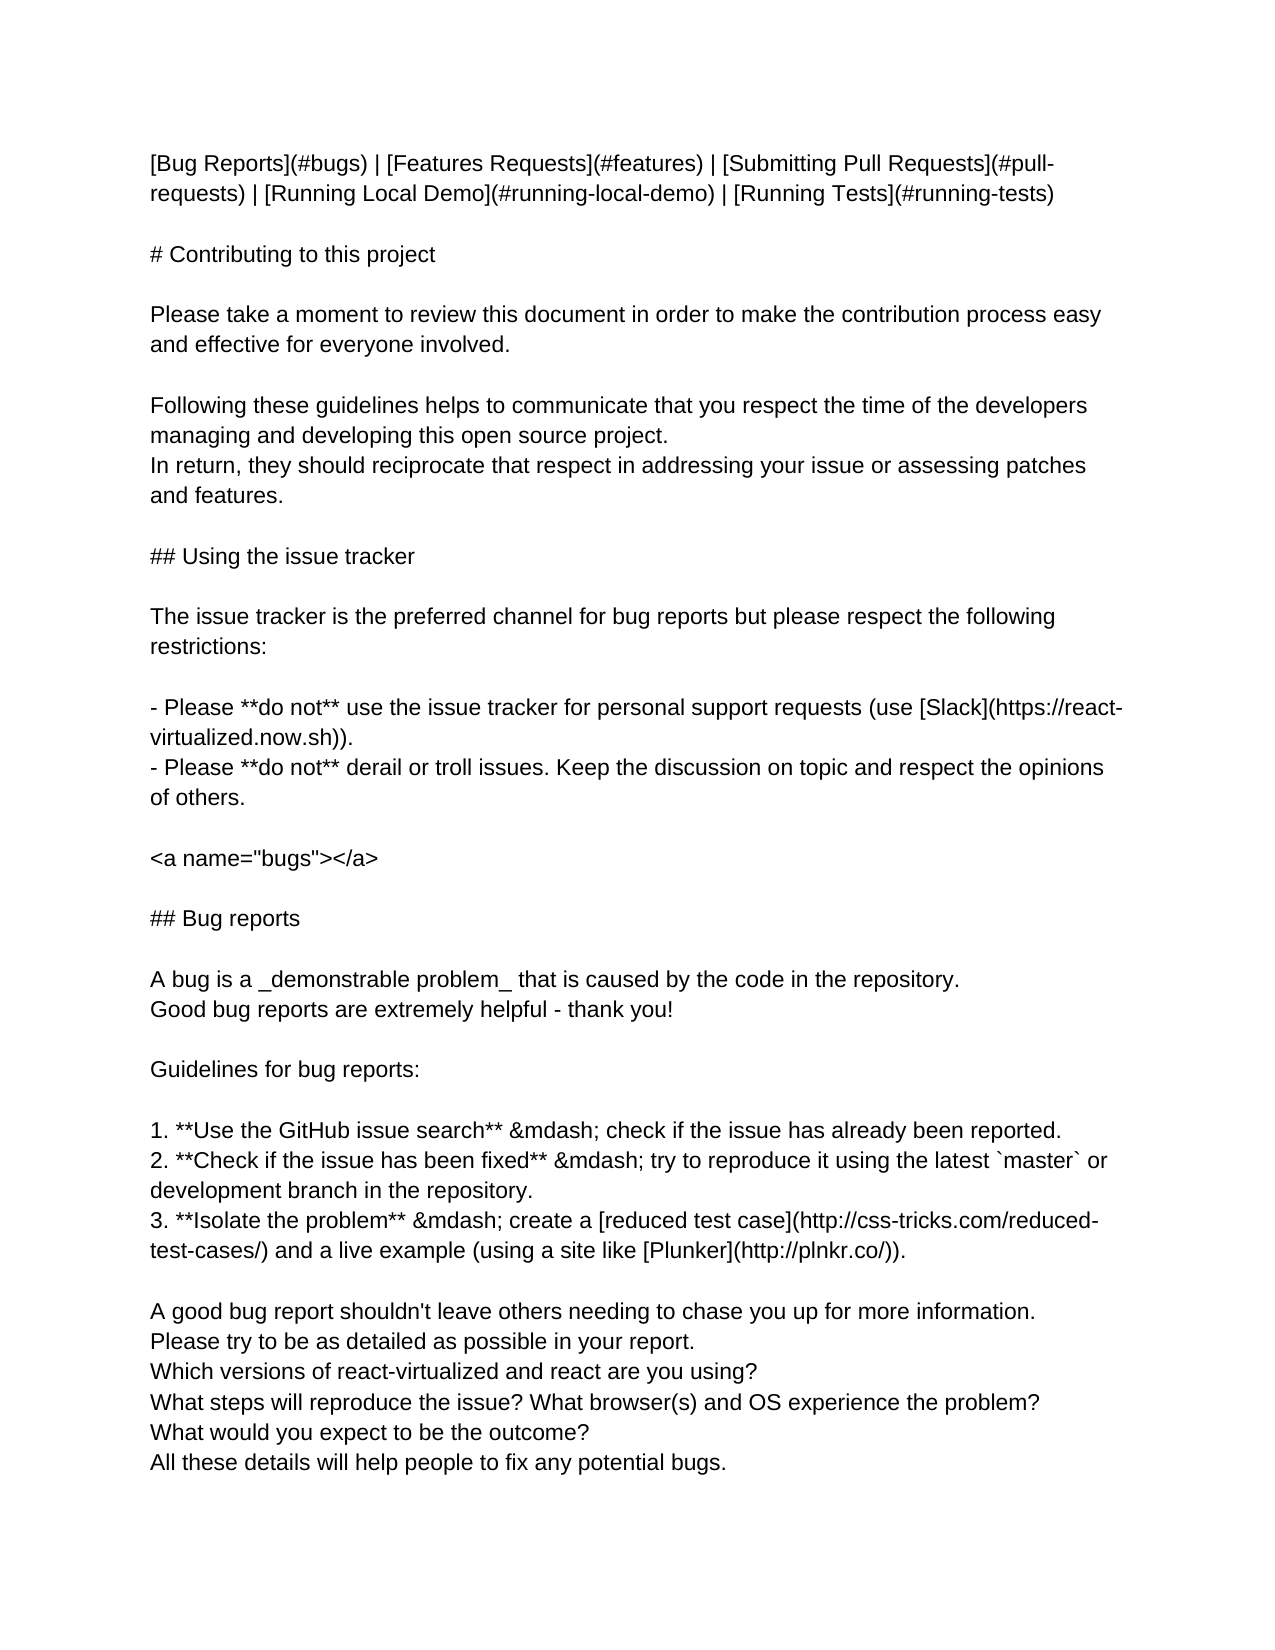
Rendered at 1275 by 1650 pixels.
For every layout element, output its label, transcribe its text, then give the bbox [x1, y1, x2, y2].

text Guidelines for bug reports: [150, 1056, 1125, 1083]
text A bug is a _demonstrable problem_ that is caused by the code in the repository. [150, 966, 1125, 992]
text Please take a moment to review this document in order to make the contribution process easy and effective for everyone involved. [150, 301, 1125, 358]
text Please try to be as detailed as possible in your report. [150, 1328, 1125, 1354]
text 3. **Isolate the problem** &mdash; create a [reduced test case](http://css-tricks.com/reduced-test-cases/) and a live example (using a site like [Plunker](http://plnkr.co/)). [150, 1207, 1125, 1264]
text 2. **Check if the issue has been fixed** &mdash; try to reproduce it using the latest `master` or development branch in the repository. [150, 1147, 1125, 1203]
text Which versions of react-virtualized and react are you using? [150, 1358, 1125, 1385]
text The issue tracker is the preferred channel for bug reports but please respect the following restrictions: [150, 603, 1125, 660]
text All these details will help people to fix any potential bugs. [150, 1449, 1125, 1475]
text ## Bug reports [150, 905, 1125, 932]
text - Please **do not** use the issue tracker for personal support requests (use [Slack](https://react-virtualized.now.sh)). [150, 694, 1125, 750]
text What would you expect to be the outcome? [150, 1419, 1125, 1445]
text [Bug Reports](#bugs) | [Features Requests](#features) | [Submitting Pull Requests](#pull-requests) | [Running Local Demo](#running-local-demo) | [Running Tests](#running-tests) [150, 150, 1125, 207]
text Good bug reports are extremely helpful - thank you! [150, 996, 1125, 1022]
text ## Using the issue tracker [150, 543, 1125, 569]
text Following these guidelines helps to communicate that you respect the time of the developers managing and developing this open source project. [150, 392, 1125, 448]
text - Please **do not** derail or troll issues. Keep the discussion on topic and respect the opinions of others. [150, 754, 1125, 811]
text # Contributing to this project [150, 241, 1125, 267]
text In return, they should reciprocate that respect in addressing your issue or assessing patches and features. [150, 452, 1125, 509]
text <a name="bugs"></a> [150, 845, 1125, 871]
text A good bug report shouldn't leave others needing to chase you up for more information. [150, 1298, 1125, 1324]
text 1. **Use the GitHub issue search** &mdash; check if the issue has already been reported. [150, 1117, 1125, 1143]
text What steps will reproduce the issue? What browser(s) and OS experience the problem? [150, 1388, 1125, 1415]
